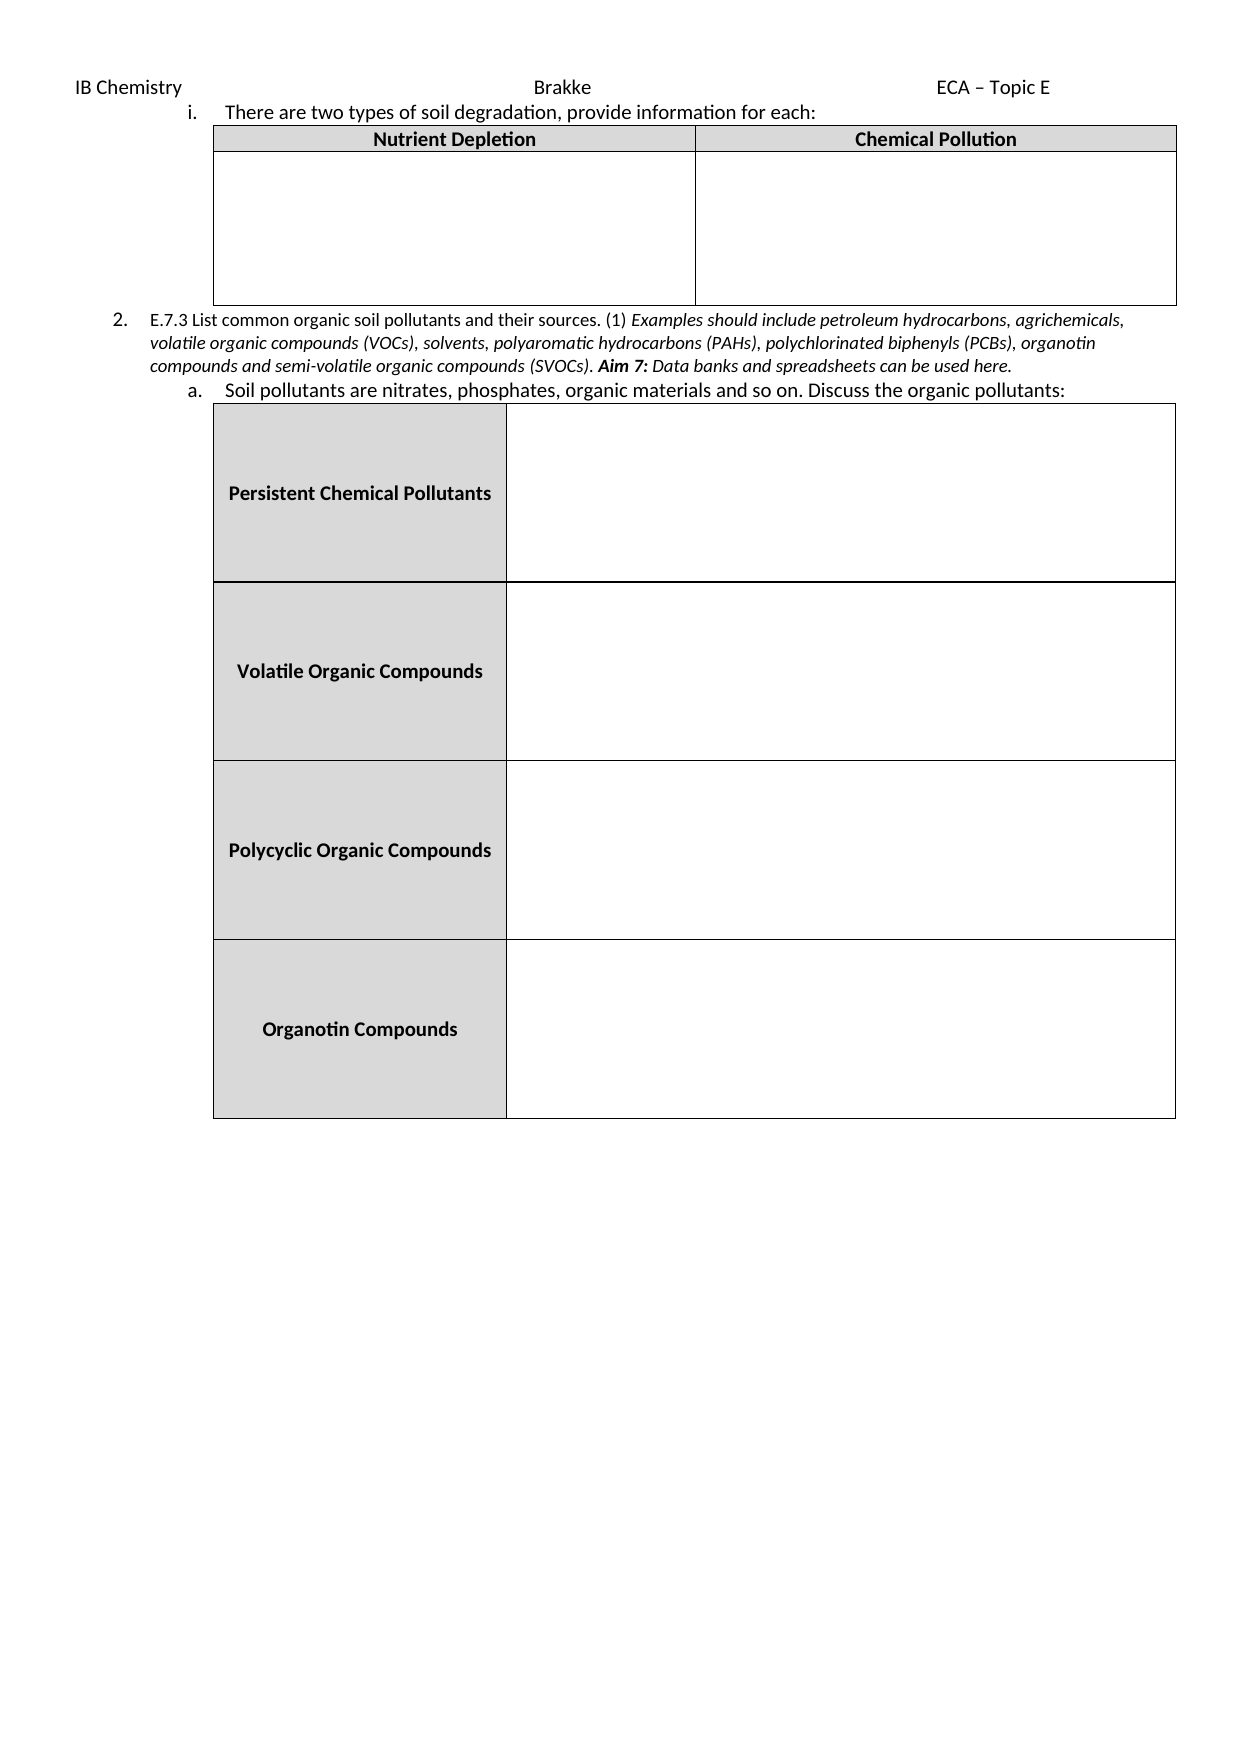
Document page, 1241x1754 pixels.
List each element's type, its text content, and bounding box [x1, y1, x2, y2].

table_header [507, 404, 1175, 581]
table_cell [696, 152, 1176, 305]
table_cell [507, 583, 1175, 760]
table_header Nutrient Depletion [214, 126, 695, 151]
table_header Persistent Chemical Pollutants [214, 404, 506, 581]
table_cell [214, 152, 695, 305]
list There are two types of soil degradation, provide information for each: [187, 99, 1165, 125]
table_cell [507, 761, 1175, 939]
table_cell Organotin Compounds [214, 940, 506, 1118]
table_cell [507, 940, 1175, 1118]
table_cell Polycyclic Organic Compounds [214, 761, 506, 939]
table_cell Volatile Organic Compounds [214, 583, 506, 760]
list E.7.3 List common organic soil pollutants and their sources. (1) Examples should include petroleum hydrocarbons, agrichemicals, volatile organic compounds (VOCs), solvents, polyaromatic hydrocarbons (PAHs), polychlorinated biphenyls (PCBs), organotin compounds and semi-volatile organic compounds (SVOCs). Aim 7: Data banks and spreadsheets can be used here. [112, 306, 1165, 377]
list Soil pollutants are nitrates, phosphates, organic materials and so on. Discuss the organic pollutants: [187, 377, 1165, 402]
table_header Chemical Pollution [696, 126, 1176, 151]
